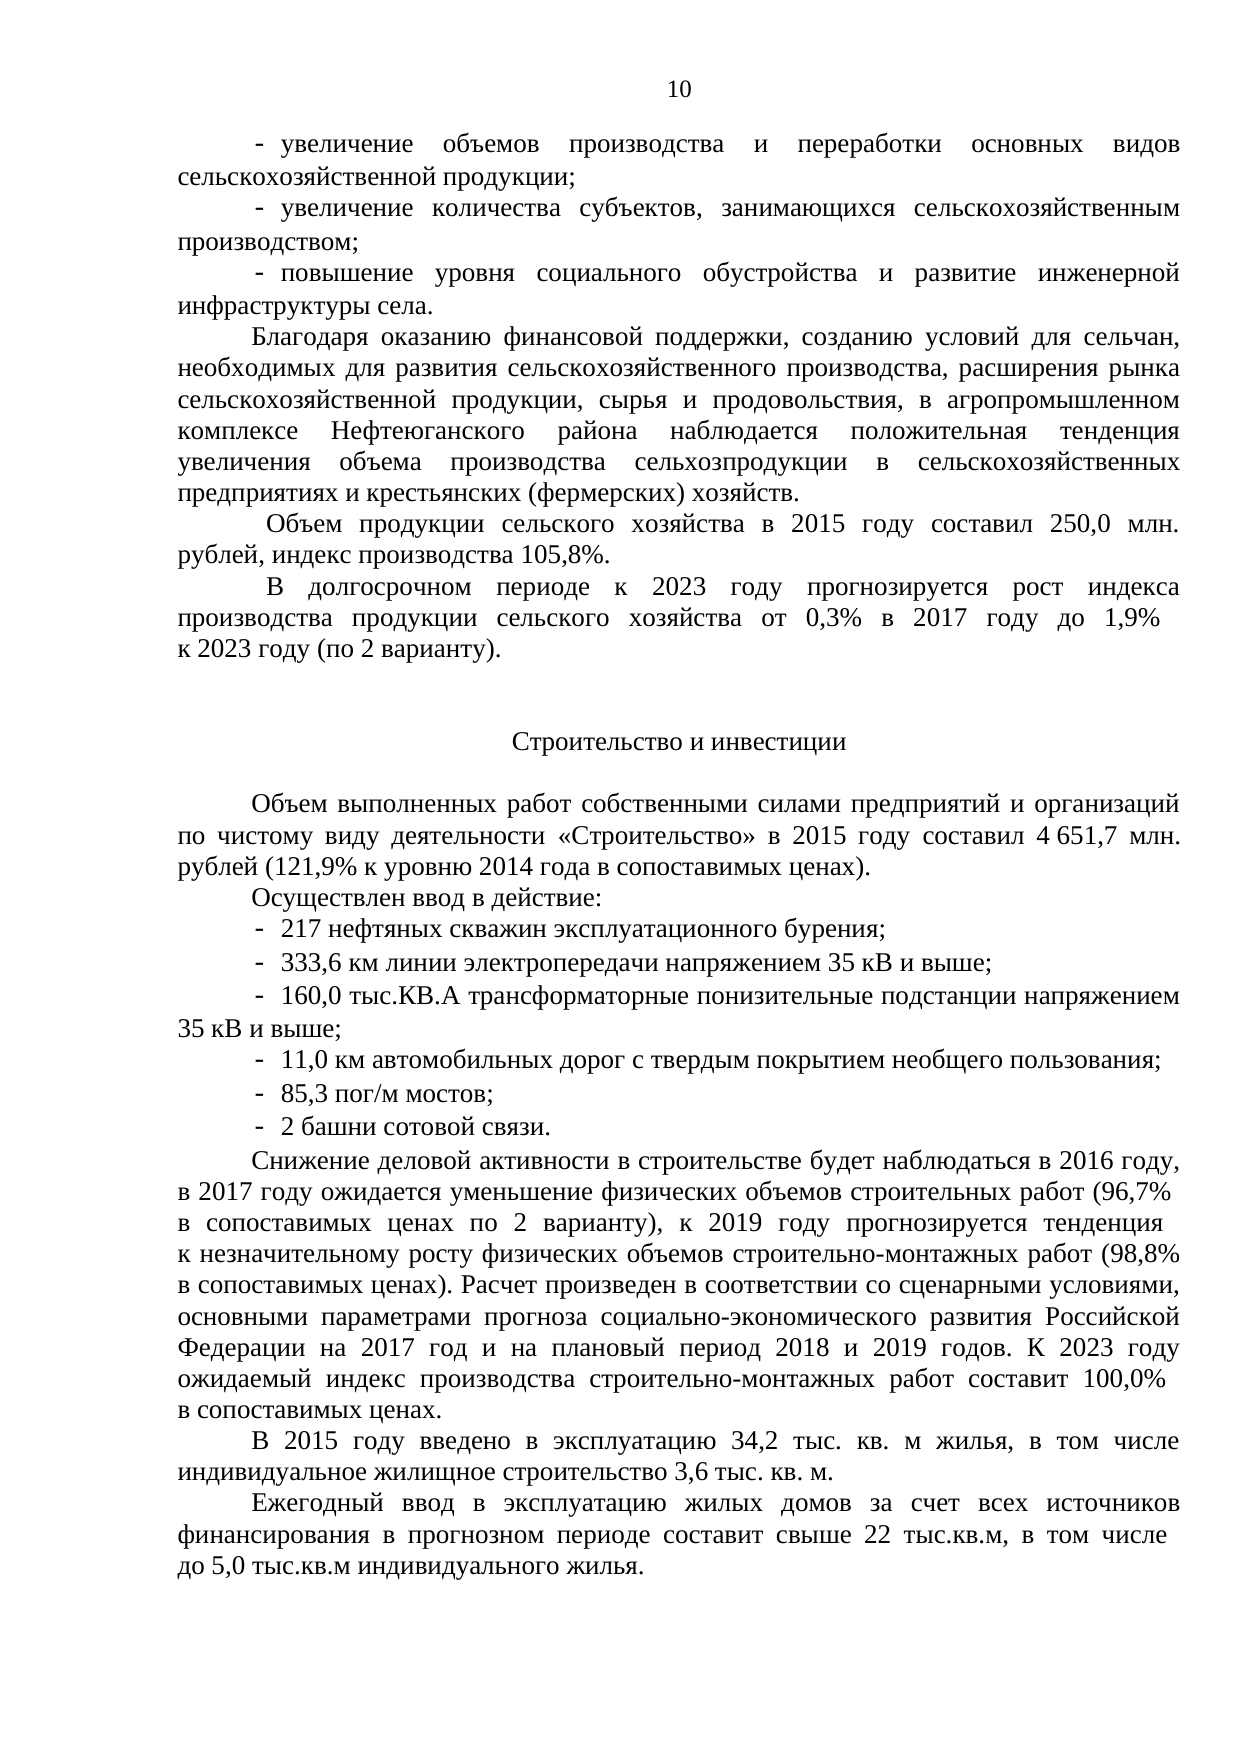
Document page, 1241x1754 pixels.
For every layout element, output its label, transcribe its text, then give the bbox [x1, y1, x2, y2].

text В 2015 году введено в эксплуатацию 34,2 тыс. кв. м жилья, в том числе индивидуальное жилищное строительство 3,6 тыс. кв. м. [177, 1424, 1181, 1487]
list увеличение объемов производства и переработки основных видов сельскохозяйственной продукции; [177, 127, 1181, 191]
text Ежегодный ввод в эксплуатацию жилых домов за счет всех источников финансирования в прогнозном периоде составит свыше 22 тыс.кв.м, в том числе до 5,0 тыс.кв.м индивидуального жилья. [177, 1487, 1181, 1580]
list 2 башни сотовой связи. [177, 1111, 1181, 1144]
list 85,3 пог/м мостов; [177, 1077, 1181, 1111]
text В долгосрочном периоде к 2023 году прогнозируется рост индекса производства продукции сельского хозяйства от 0,3% в 2017 году до 1,9% к 2023 году (по 2 варианту). [177, 569, 1181, 663]
text Объем продукции сельского хозяйства в 2015 году составил 250,0 млн. рублей, индекс производства 105,8%. [177, 507, 1181, 569]
text Осуществлен ввод в действие: [177, 881, 1181, 912]
text Объем выполненных работ собственными силами предприятий и организаций по чистому виду деятельности «Строительство» в 2015 году составил 4 651,7 млн. рублей (121,9% к уровню 2014 года в сопоставимых ценах). [177, 788, 1181, 881]
text Строительство и инвестиции [177, 725, 1181, 756]
list повышение уровня социального обустройства и развитие инженерной инфраструктуры села. [177, 256, 1181, 320]
list 160,0 тыс.КВ.А трансформаторные понизительные подстанции напряжением 35 кВ и выше; [177, 979, 1181, 1044]
list 333,6 км линии электропередачи напряжением 35 кВ и выше; [177, 946, 1181, 979]
text Благодаря оказанию финансовой поддержки, созданию условий для сельчан, необходимых для развития сельскохозяйственного производства, расширения рынка сельскохозяйственной продукции, сырья и продовольствия, в агропромышленном комплексе Нефтеюганского района наблюдается положительная тенденция увеличения объема производства сельхозпродукции в сельскохозяйственных предприятиях и крестьянских (фермерских) хозяйств. [177, 320, 1181, 507]
list 11,0 км автомобильных дорог с твердым покрытием необщего пользования; [177, 1044, 1181, 1077]
text Снижение деловой активности в строительстве будет наблюдаться в 2016 году, в 2017 году ожидается уменьшение физических объемов строительных работ (96,7% в сопоставимых ценах по 2 варианту), к 2019 году прогнозируется тенденция к незначительному росту физических объемов строительно-монтажных работ (98,8% в сопоставимых ценах). Расчет произведен в соответствии со сценарными условиями, основными параметрами прогноза социально-экономического развития Российской Федерации на 2017 год и на плановый период 2018 и 2019 годов. К 2023 году ожидаемый индекс производства строительно-монтажных работ составит 100,0% в сопоставимых ценах. [177, 1144, 1181, 1424]
list 217 нефтяных скважин эксплуатационного бурения; [177, 912, 1181, 946]
list увеличение количества субъектов, занимающихся сельскохозяйственным производством; [177, 191, 1181, 256]
